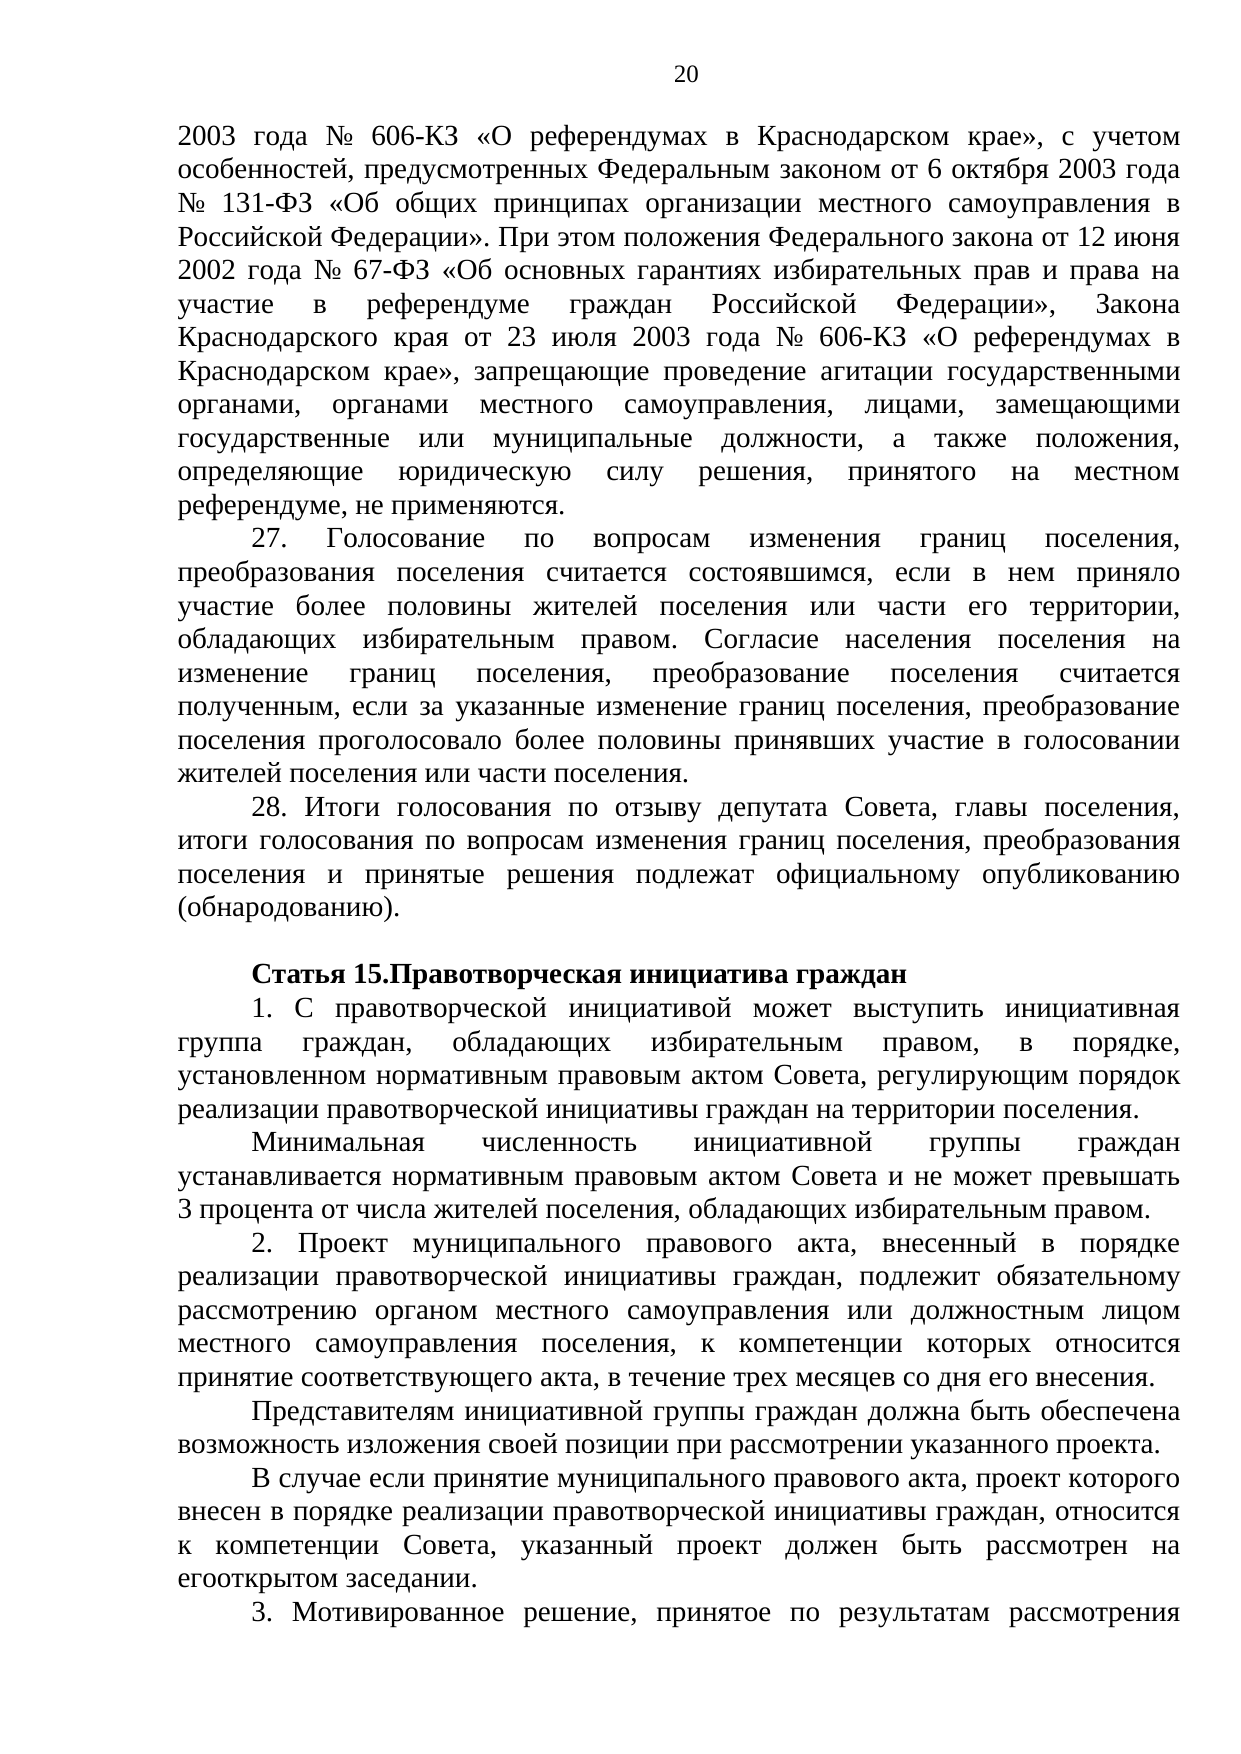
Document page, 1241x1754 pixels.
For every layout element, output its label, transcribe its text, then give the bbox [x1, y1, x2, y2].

text 2. Проект муниципального правового акта, внесенный в порядке реализации правотворческой инициативы граждан, подлежит обязательному рассмотрению органом местного самоуправления или должностным лицом местного самоуправления поселения, к компетенции которых относится принятие соответствующего акта, в течение трех месяцев со дня его внесения. [177, 1225, 1181, 1393]
text Представителям инициативной группы граждан должна быть обеспечена возможность изложения своей позиции при рассмотрении указанного проекта. [177, 1393, 1181, 1460]
subtitle Статья 15.Правотворческая инициатива граждан [177, 957, 1181, 990]
text Минимальная численность инициативной группы граждан устанавливается нормативным правовым актом Совета и не может превышать 3 процента от числа жителей поселения, обладающих избирательным правом. [177, 1124, 1181, 1225]
text 1. С правотворческой инициативой может выступить инициативная группа граждан, обладающих избирательным правом, в порядке, установленном нормативным правовым актом Совета, регулирующим порядок реализации правотворческой инициативы граждан на территории поселения. [177, 990, 1181, 1124]
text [177, 118, 1181, 521]
text 27. Голосование по вопросам изменения границ поселения, преобразования поселения считается состоявшимся, если в нем приняло участие более половины жителей поселения или части его территории, обладающих избирательным правом. Согласие населения поселения на изменение границ поселения, преобразование поселения считается полученным, если за указанные изменение границ поселения, преобразование поселения проголосовало более половины принявших участие в голосовании жителей поселения или части поселения. [177, 521, 1181, 789]
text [177, 1594, 1181, 1627]
text 28. Итоги голосования по отзыву депутата Совета, главы поселения, итоги голосования по вопросам изменения границ поселения, преобразования поселения и принятые решения подлежат официальному опубликованию (обнародованию). [177, 789, 1181, 923]
text В случае если принятие муниципального правового акта, проект которого внесен в порядке реализации правотворческой инициативы граждан, относится к компетенции Совета, указанный проект должен быть рассмотрен на егооткрытом заседании. [177, 1460, 1181, 1594]
